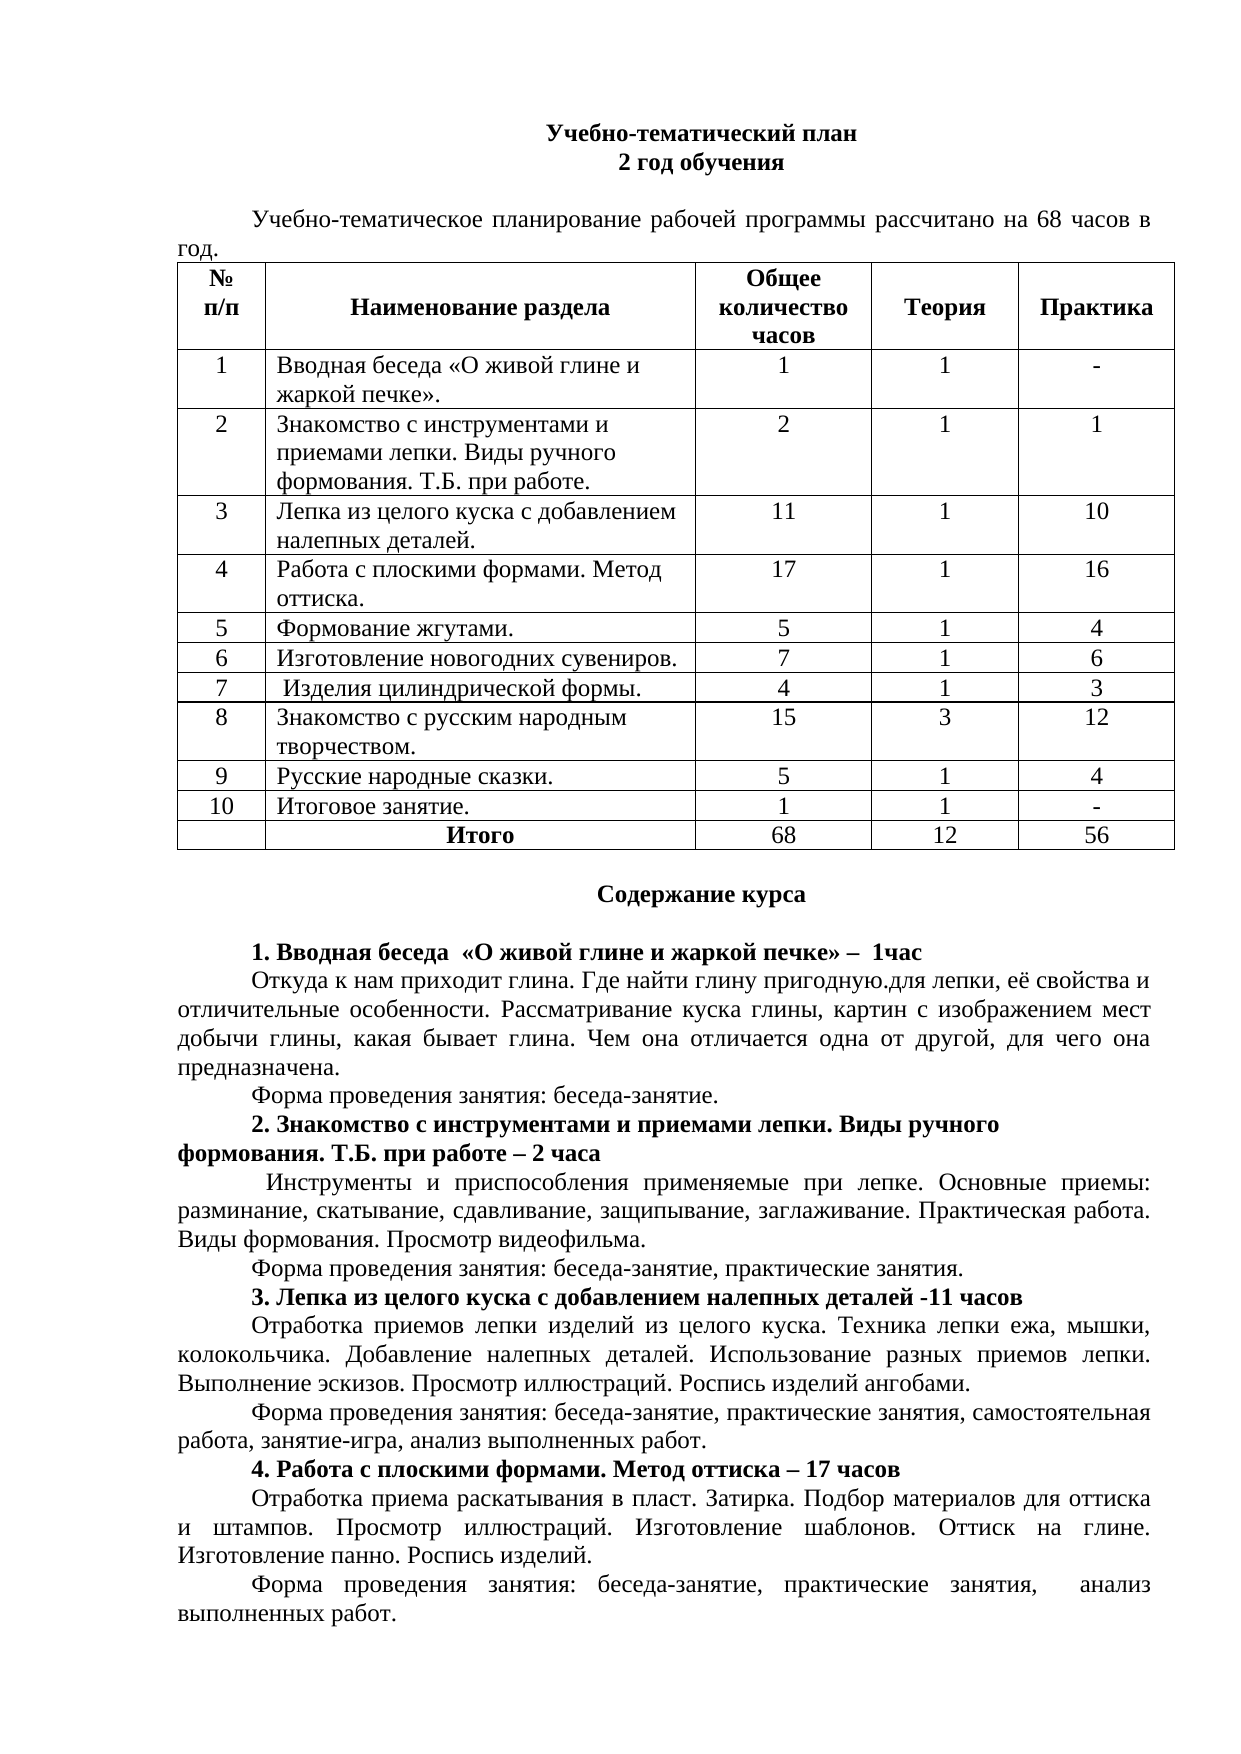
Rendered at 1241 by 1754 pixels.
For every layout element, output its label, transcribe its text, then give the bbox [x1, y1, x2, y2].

table_cell Формование жгутами. [266, 613, 695, 642]
table_cell 7 [696, 643, 871, 672]
table_cell - [1019, 791, 1174, 819]
table_cell [178, 821, 265, 849]
table_cell 1 [872, 555, 1018, 612]
table_cell Изготовление новогодних сувениров. [266, 643, 695, 672]
table_cell 1 [696, 791, 871, 819]
table_cell 1 [872, 761, 1018, 790]
table_cell 15 [696, 703, 871, 760]
table_cell 1 [872, 409, 1018, 495]
table_cell Изделия цилиндрической формы. [266, 673, 695, 701]
table_cell 11 [696, 496, 871, 553]
text 3. Лепка из целого куска с добавлением налепных деталей -11 часов [177, 1282, 1152, 1310]
table_cell 12 [1019, 703, 1174, 760]
table_cell 1 [872, 613, 1018, 642]
table_cell 17 [696, 555, 871, 612]
text Откуда к нам приходит глина. Где найти глину пригодную.для лепки, её свойства и отличительные особенности. Рассматривание куска глины, картин с изображением мест добычи глины, какая бывает глина. Чем она отличается одна от другой, для чего она предназначена. [177, 965, 1152, 1080]
table_cell 3 [1019, 673, 1174, 701]
table_cell 1 [696, 350, 871, 408]
text Форма проведения занятия: беседа-занятие. [177, 1080, 1152, 1109]
table_cell Лепка из целого куска с добавлением налепных деталей. [266, 496, 695, 553]
text Форма проведения занятия: беседа-занятие, практические занятия, самостоятельная работа, занятие-игра, анализ выполненных работ. [177, 1397, 1152, 1454]
table_cell Знакомство с инструментами и приемами лепки. Виды ручного формования. Т.Б. при работе. [266, 409, 695, 495]
table_cell 4 [178, 555, 265, 612]
table_cell 1 [178, 350, 265, 408]
table_cell 12 [872, 821, 1018, 849]
text Отработка приема раскатывания в пласт. Затирка. Подбор материалов для оттиска и штампов. Просмотр иллюстраций. Изготовление шаблонов. Оттиск на глине. Изготовление панно. Роспись изделий. [177, 1483, 1152, 1569]
table_cell 4 [1019, 613, 1174, 642]
text Отработка приемов лепки изделий из целого куска. Техника лепки ежа, мышки, колокольчика. Добавление налепных деталей. Использование разных приемов лепки. Выполнение эскизов. Просмотр иллюстраций. Роспись изделий ангобами. [177, 1310, 1152, 1397]
table_cell 4 [1019, 761, 1174, 790]
table_cell 3 [872, 703, 1018, 760]
text Форма проведения занятия: беседа-занятие, практические занятия, анализ выполненных работ. [177, 1569, 1152, 1627]
table_cell Знакомство с русским народным творчеством. [266, 703, 695, 760]
table_cell 5 [178, 613, 265, 642]
table_cell 1 [872, 673, 1018, 701]
table_cell 2 [696, 409, 871, 495]
table_header Наименование раздела [266, 263, 695, 349]
text 2 год обучения [177, 147, 1152, 176]
table_cell 56 [1019, 821, 1174, 849]
table_cell 1 [1019, 409, 1174, 495]
table_cell 6 [1019, 643, 1174, 672]
table_cell 68 [696, 821, 871, 849]
table_cell - [1019, 350, 1174, 408]
table_cell Итого [266, 821, 695, 849]
table_cell 2 [178, 409, 265, 495]
text 2. Знакомство с инструментами и приемами лепки. Виды ручного формования. Т.Б. при работе – 2 часа [177, 1109, 1152, 1167]
table_cell 1 [872, 791, 1018, 819]
table_header № п/п [178, 263, 265, 349]
table_cell 8 [178, 703, 265, 760]
table_cell 5 [696, 613, 871, 642]
table_cell 9 [178, 761, 265, 790]
table_header Практика [1019, 263, 1174, 349]
text 1. Вводная беседа «О живой глине и жаркой печке» – 1час [177, 937, 1152, 965]
text Учебно-тематическое планирование рабочей программы рассчитано на 68 часов в год. [177, 204, 1152, 262]
table_cell 4 [696, 673, 871, 701]
table_cell Итоговое занятие. [266, 791, 695, 819]
table_header Общее количество часов [696, 263, 871, 349]
text Учебно-тематический план [177, 118, 1152, 147]
table_cell Вводная беседа «О живой глине и жаркой печке». [266, 350, 695, 408]
text Инструменты и приспособления применяемые при лепке. Основные приемы: разминание, скатывание, сдавливание, защипывание, заглаживание. Практическая работа. Виды формования. Просмотр видеофильма. [177, 1167, 1152, 1253]
table_cell 1 [872, 350, 1018, 408]
table_cell 3 [178, 496, 265, 553]
text Форма проведения занятия: беседа-занятие, практические занятия. [177, 1253, 1152, 1282]
table_cell 5 [696, 761, 871, 790]
table_cell 7 [178, 673, 265, 701]
table_cell 1 [872, 496, 1018, 553]
table_cell Русские народные сказки. [266, 761, 695, 790]
table_cell 16 [1019, 555, 1174, 612]
text 4. Работа с плоскими формами. Метод оттиска – 17 часов [177, 1454, 1152, 1483]
text Содержание курса [177, 879, 1152, 908]
table_header Теория [872, 263, 1018, 349]
table_cell 6 [178, 643, 265, 672]
table_cell Работа с плоскими формами. Метод оттиска. [266, 555, 695, 612]
table_cell 10 [1019, 496, 1174, 553]
table_cell 1 [872, 643, 1018, 672]
table_cell 10 [178, 791, 265, 819]
